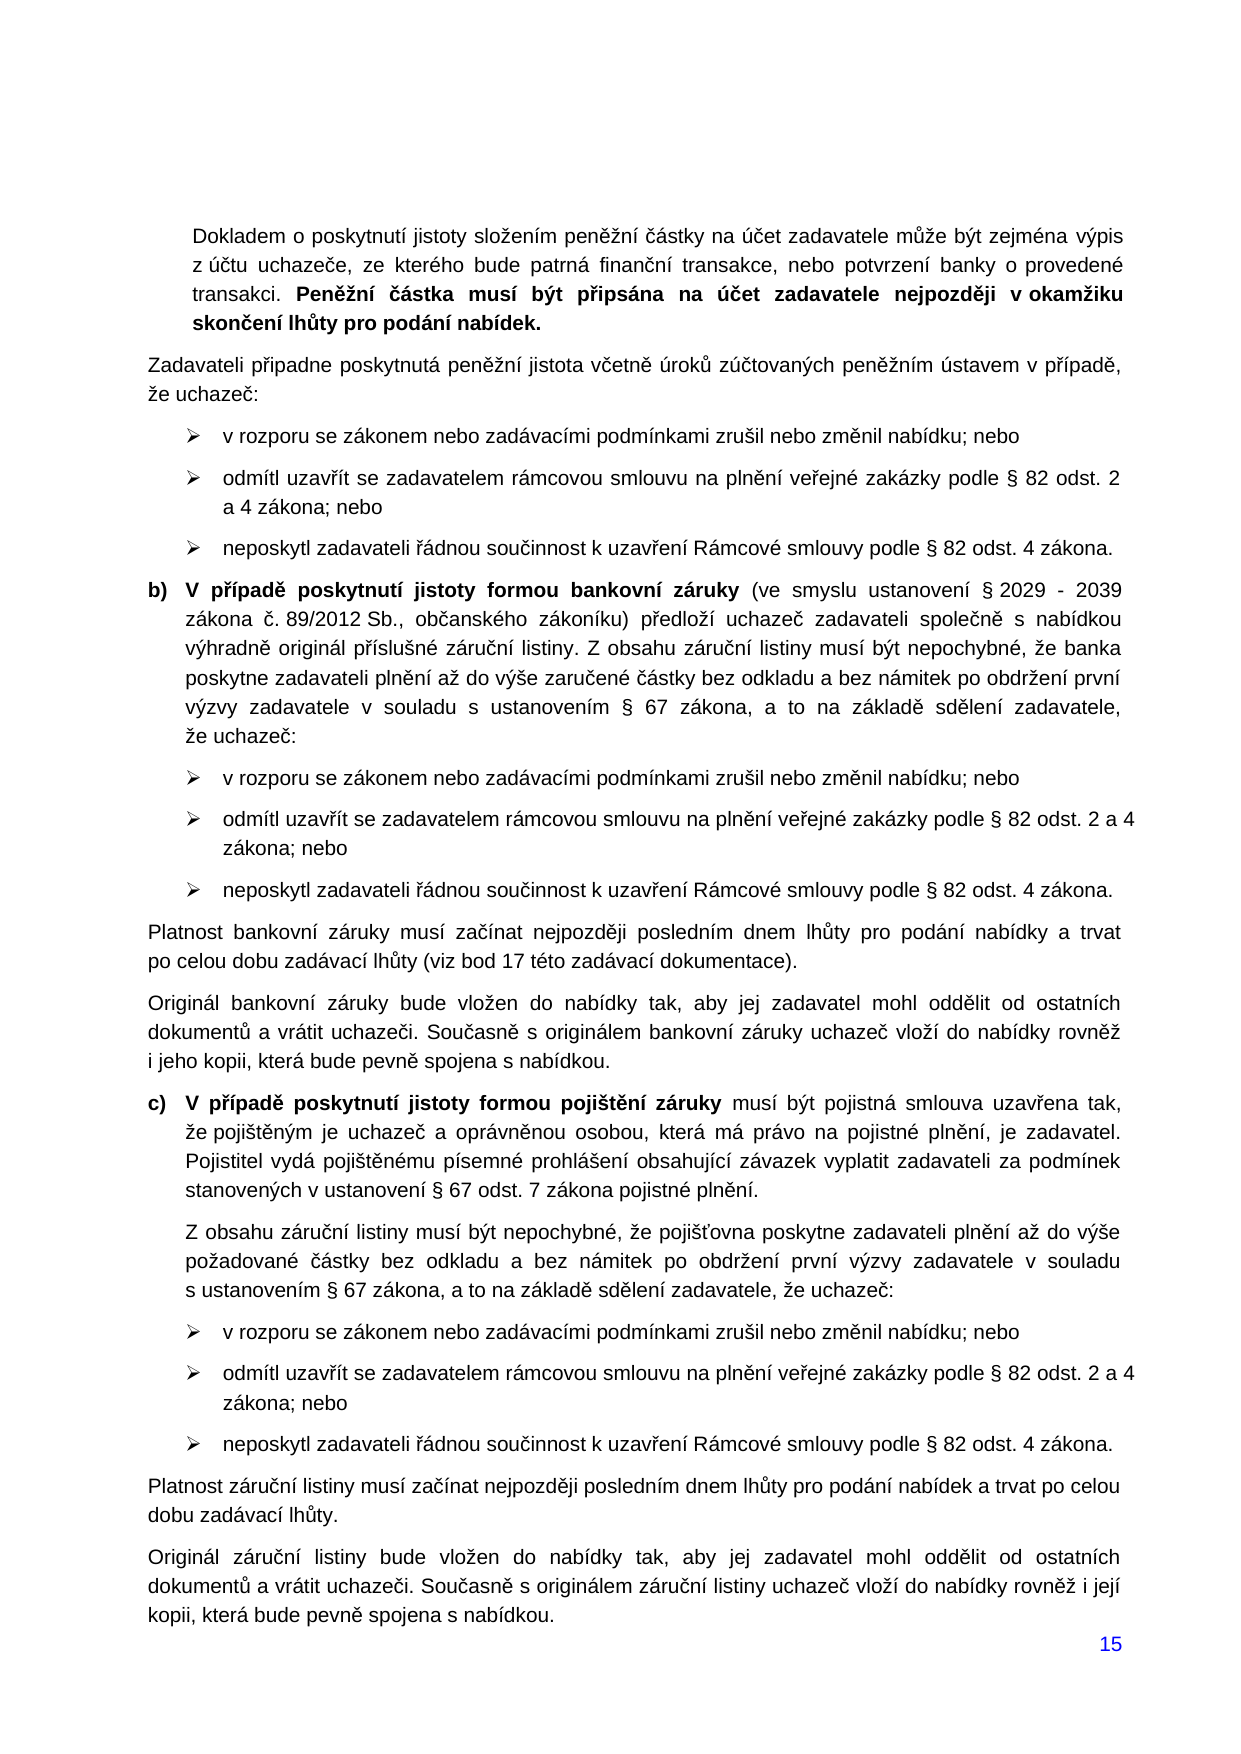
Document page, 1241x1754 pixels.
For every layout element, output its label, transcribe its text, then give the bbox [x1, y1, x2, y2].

text Platnost záruční listiny musí začínat nejpozději posledním dnem lhůty pro podání nabídek a trvat po celou dobu zadávací lhůty. [148, 1468, 1122, 1527]
list neposkytl zadavateli řádnou součinnost k uzavření Rámcové smlouvy podle § 82 odst. 4 zákona. [185, 1427, 1137, 1456]
list V případě poskytnutí jistoty formou pojištění záruky musí být pojistná smlouva uzavřena tak, že pojištěným je uchazeč a oprávněnou osobou, která má právo na pojistné plnění, je zadavatel. Pojistitel vydá pojištěnému písemné prohlášení obsahující závazek vyplatit zadavateli za podmínek stanovených v ustanovení § 67 odst. 7 zákona pojistné plnění. [148, 1085, 1122, 1202]
text Zadavateli připadne poskytnutá peněžní jistota včetně úroků zúčtovaných peněžním ústavem v případě, že uchazeč: [148, 348, 1122, 406]
text Platnost bankovní záruky musí začínat nejpozději posledním dnem lhůty pro podání nabídky a trvat po celou dobu zadávací lhůty (viz bod 17 této zadávací dokumentace). [148, 914, 1122, 973]
list neposkytl zadavateli řádnou součinnost k uzavření Rámcové smlouvy podle § 82 odst. 4 zákona. [185, 873, 1137, 902]
list odmítl uzavřít se zadavatelem rámcovou smlouvu na plnění veřejné zakázky podle § 82 odst. 2 a 4 zákona; nebo [185, 802, 1137, 860]
text Originál bankovní záruky bude vložen do nabídky tak, aby jej zadavatel mohl oddělit od ostatních dokumentů a vrátit uchazeči. Současně s originálem bankovní záruky uchazeč vloží do nabídky rovněž i jeho kopii, která bude pevně spojena s nabídkou. [148, 985, 1122, 1073]
list neposkytl zadavateli řádnou součinnost k uzavření Rámcové smlouvy podle § 82 odst. 4 zákona. [185, 531, 1122, 560]
text Z obsahu záruční listiny musí být nepochybné, že pojišťovna poskytne zadavateli plnění až do výše požadované částky bez odkladu a bez námitek po obdržení první výzvy zadavatele v souladu s ustanovením § 67 zákona, a to na základě sdělení zadavatele, že uchazeč: [185, 1214, 1122, 1302]
list v rozporu se zákonem nebo zadávacími podmínkami zrušil nebo změnil nabídku; nebo [185, 760, 1137, 789]
list v rozporu se zákonem nebo zadávacími podmínkami zrušil nebo změnil nabídku; nebo [185, 418, 1122, 448]
text Originál záruční listiny bude vložen do nabídky tak, aby jej zadavatel mohl oddělit od ostatních dokumentů a vrátit uchazeči. Současně s originálem záruční listiny uchazeč vloží do nabídky rovněž i její kopii, která bude pevně spojena s nabídkou. [148, 1539, 1122, 1627]
text Dokladem o poskytnutí jistoty složením peněžní částky na účet zadavatele může být zejména výpis z účtu uchazeče, ze kterého bude patrná finanční transakce, nebo potvrzení banky o provedené transakci. Peněžní částka musí být připsána na účet zadavatele nejpozději v okamžiku skončení lhůty pro podání nabídek. [192, 218, 1123, 335]
list odmítl uzavřít se zadavatelem rámcovou smlouvu na plnění veřejné zakázky podle § 82 odst. 2 a 4 zákona; nebo [185, 1356, 1137, 1414]
list v rozporu se zákonem nebo zadávacími podmínkami zrušil nebo změnil nabídku; nebo [185, 1314, 1137, 1343]
list V případě poskytnutí jistoty formou bankovní záruky (ve smyslu ustanovení § 2029 - 2039 zákona č. 89/2012 Sb., občanského zákoníku) předloží uchazeč zadavateli společně s nabídkou výhradně originál příslušné záruční listiny. Z obsahu záruční listiny musí být nepochybné, že banka poskytne zadavateli plnění až do výše zaručené částky bez odkladu a bez námitek po obdržení první výzvy zadavatele v souladu s ustanovením § 67 zákona, a to na základě sdělení zadavatele, že uchazeč: [148, 573, 1122, 748]
list odmítl uzavřít se zadavatelem rámcovou smlouvu na plnění veřejné zakázky podle § 82 odst. 2 a 4 zákona; nebo [185, 460, 1122, 518]
